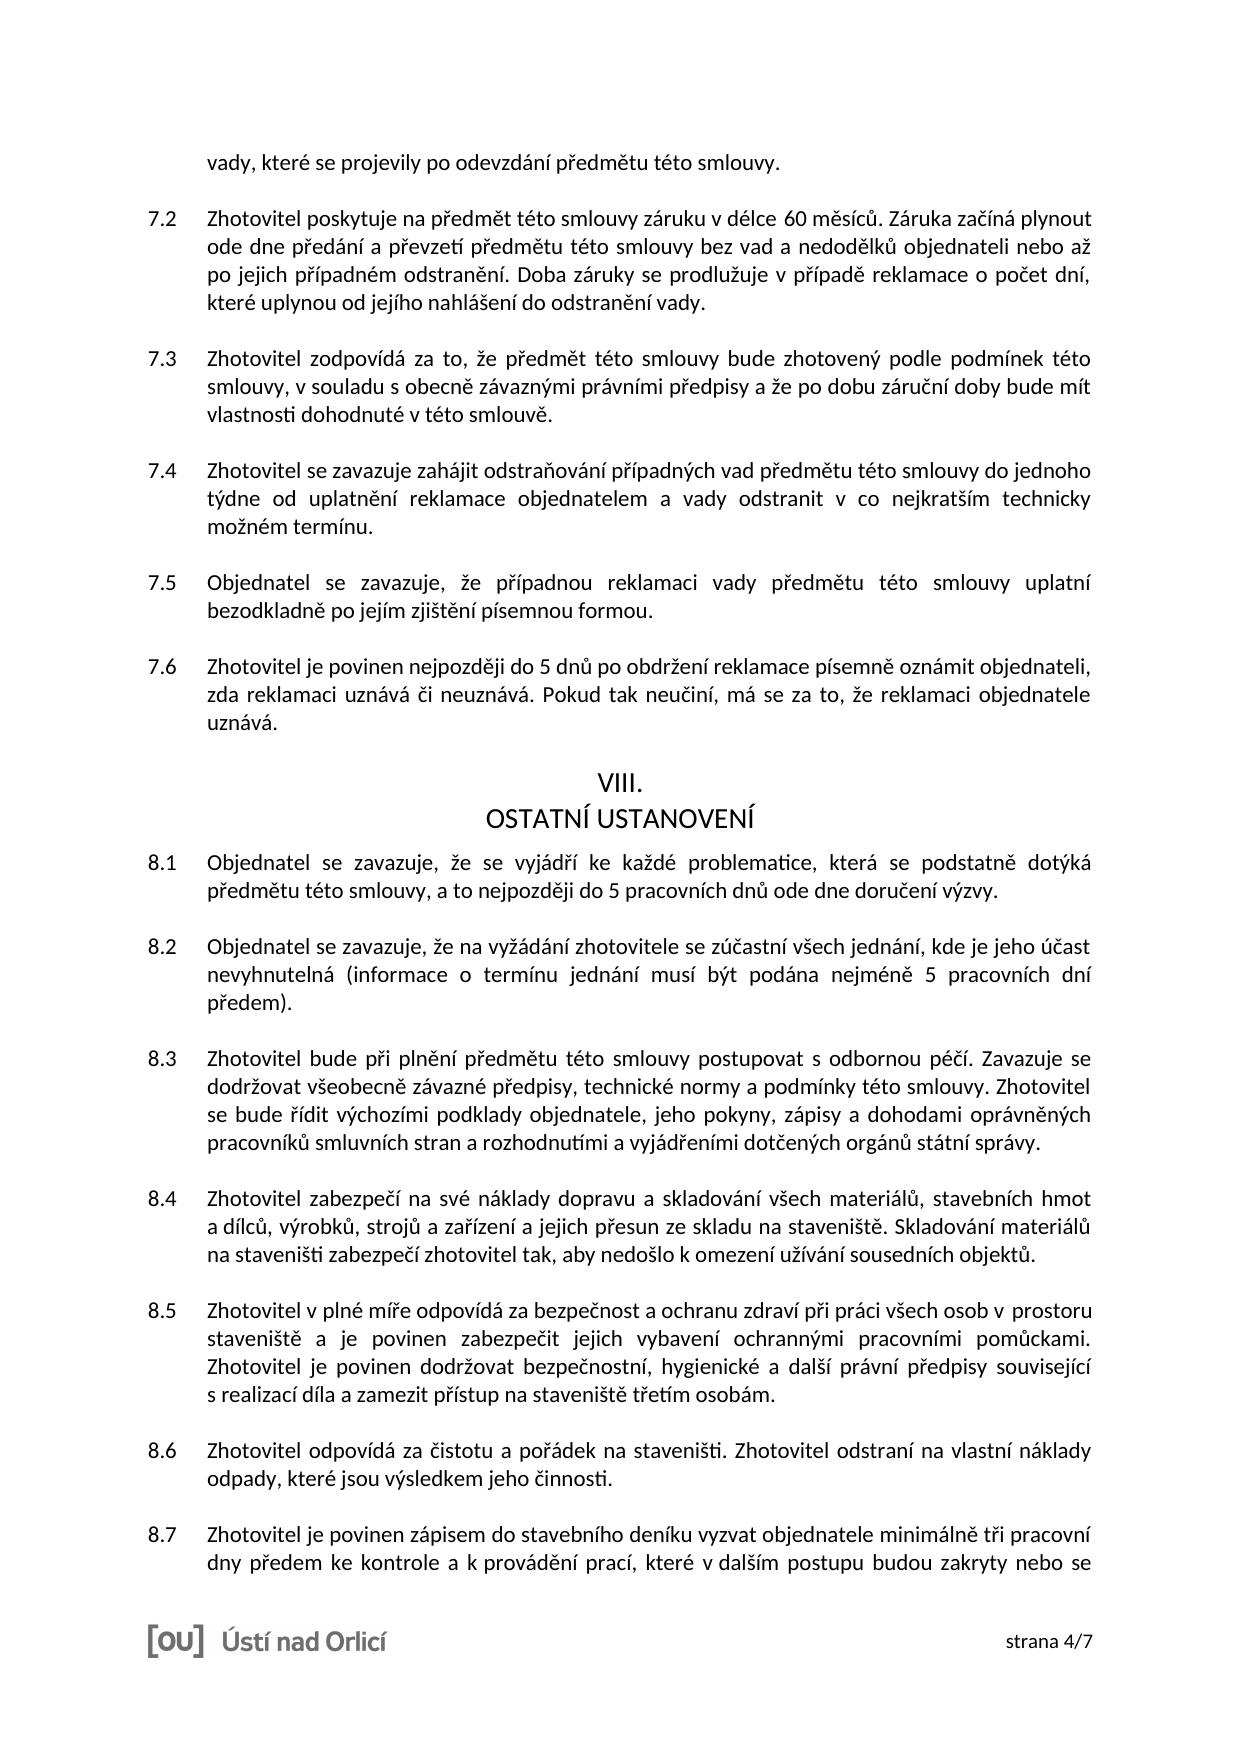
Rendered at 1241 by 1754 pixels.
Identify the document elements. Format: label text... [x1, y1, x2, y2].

text 8.4 Zhotovitel zabezpečí na své náklady dopravu a skladování všech materiálů, stavebních hmot a dílců, výrobků, strojů a zařízení a jejich přesun ze skladu na staveniště. Skladování materiálů na staveništi zabezpečí zhotovitel tak, aby nedošlo k omezení užívání sousedních objektů. [148, 1184, 1092, 1268]
text 8.3 Zhotovitel bude při plnění předmětu této smlouvy postupovat s odbornou péčí. Zavazuje se dodržovat všeobecně závazné předpisy, technické normy a podmínky této smlouvy. Zhotovitel se bude řídit výchozími podklady objednatele, jeho pokyny, zápisy a dohodami oprávněných pracovníků smluvních stran a rozhodnutími a vyjádřeními dotčených orgánů státní správy. [148, 1044, 1092, 1156]
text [148, 148, 1092, 176]
text ostatní ustanovení [148, 800, 1092, 835]
text 7.6 Zhotovitel je povinen nejpozději do 5 dnů po obdržení reklamace písemně oznámit objednateli, zda reklamaci uznává či neuznává. Pokud tak neučiní, má se za to, že reklamaci objednatele uznává. [148, 652, 1092, 736]
text 8.6 Zhotovitel odpovídá za čistotu a pořádek na staveništi. Zhotovitel odstraní na vlastní náklady odpady, které jsou výsledkem jeho činnosti. [148, 1436, 1092, 1492]
text VIII. [148, 764, 1092, 800]
text 8.5 Zhotovitel v plné míře odpovídá za bezpečnost a ochranu zdraví při práci všech osob v prostoru staveniště a je povinen zabezpečit jejich vybavení ochrannými pracovními pomůckami. Zhotovitel je povinen dodržovat bezpečnostní, hygienické a další právní předpisy související s realizací díla a zamezit přístup na staveniště třetím osobám. [148, 1296, 1092, 1408]
text 7.4 Zhotovitel se zavazuje zahájit odstraňování případných vad předmětu této smlouvy do jednoho týdne od uplatnění reklamace objednatelem a vady odstranit v co nejkratším technicky možném termínu. [148, 456, 1092, 540]
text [148, 1520, 1092, 1576]
text 7.5 Objednatel se zavazuje, že případnou reklamaci vady předmětu této smlouvy uplatní bezodkladně po jejím zjištění písemnou formou. [148, 568, 1092, 624]
text 7.2 Zhotovitel poskytuje na předmět této smlouvy záruku v délce 60 měsíců. Záruka začíná plynout ode dne předání a převzetí předmětu této smlouvy bez vad a nedodělků objednateli nebo až po jejich případném odstranění. Doba záruky se prodlužuje v případě reklamace o počet dní, které uplynou od jejího nahlášení do odstranění vady. [148, 204, 1092, 316]
picture [147, 1623, 388, 1659]
text 7.3 Zhotovitel zodpovídá za to, že předmět této smlouvy bude zhotovený podle podmínek této smlouvy, v souladu s obecně závaznými právními předpisy a že po dobu záruční doby bude mít vlastnosti dohodnuté v této smlouvě. [148, 344, 1092, 428]
text 8.2 Objednatel se zavazuje, že na vyžádání zhotovitele se zúčastní všech jednání, kde je jeho účast nevyhnutelná (informace o termínu jednání musí být podána nejméně 5 pracovních dní předem). [148, 932, 1092, 1016]
text 8.1 Objednatel se zavazuje, že se vyjádří ke každé problematice, která se podstatně dotýká předmětu této smlouvy, a to nejpozději do 5 pracovních dnů ode dne doručení výzvy. [148, 848, 1092, 904]
